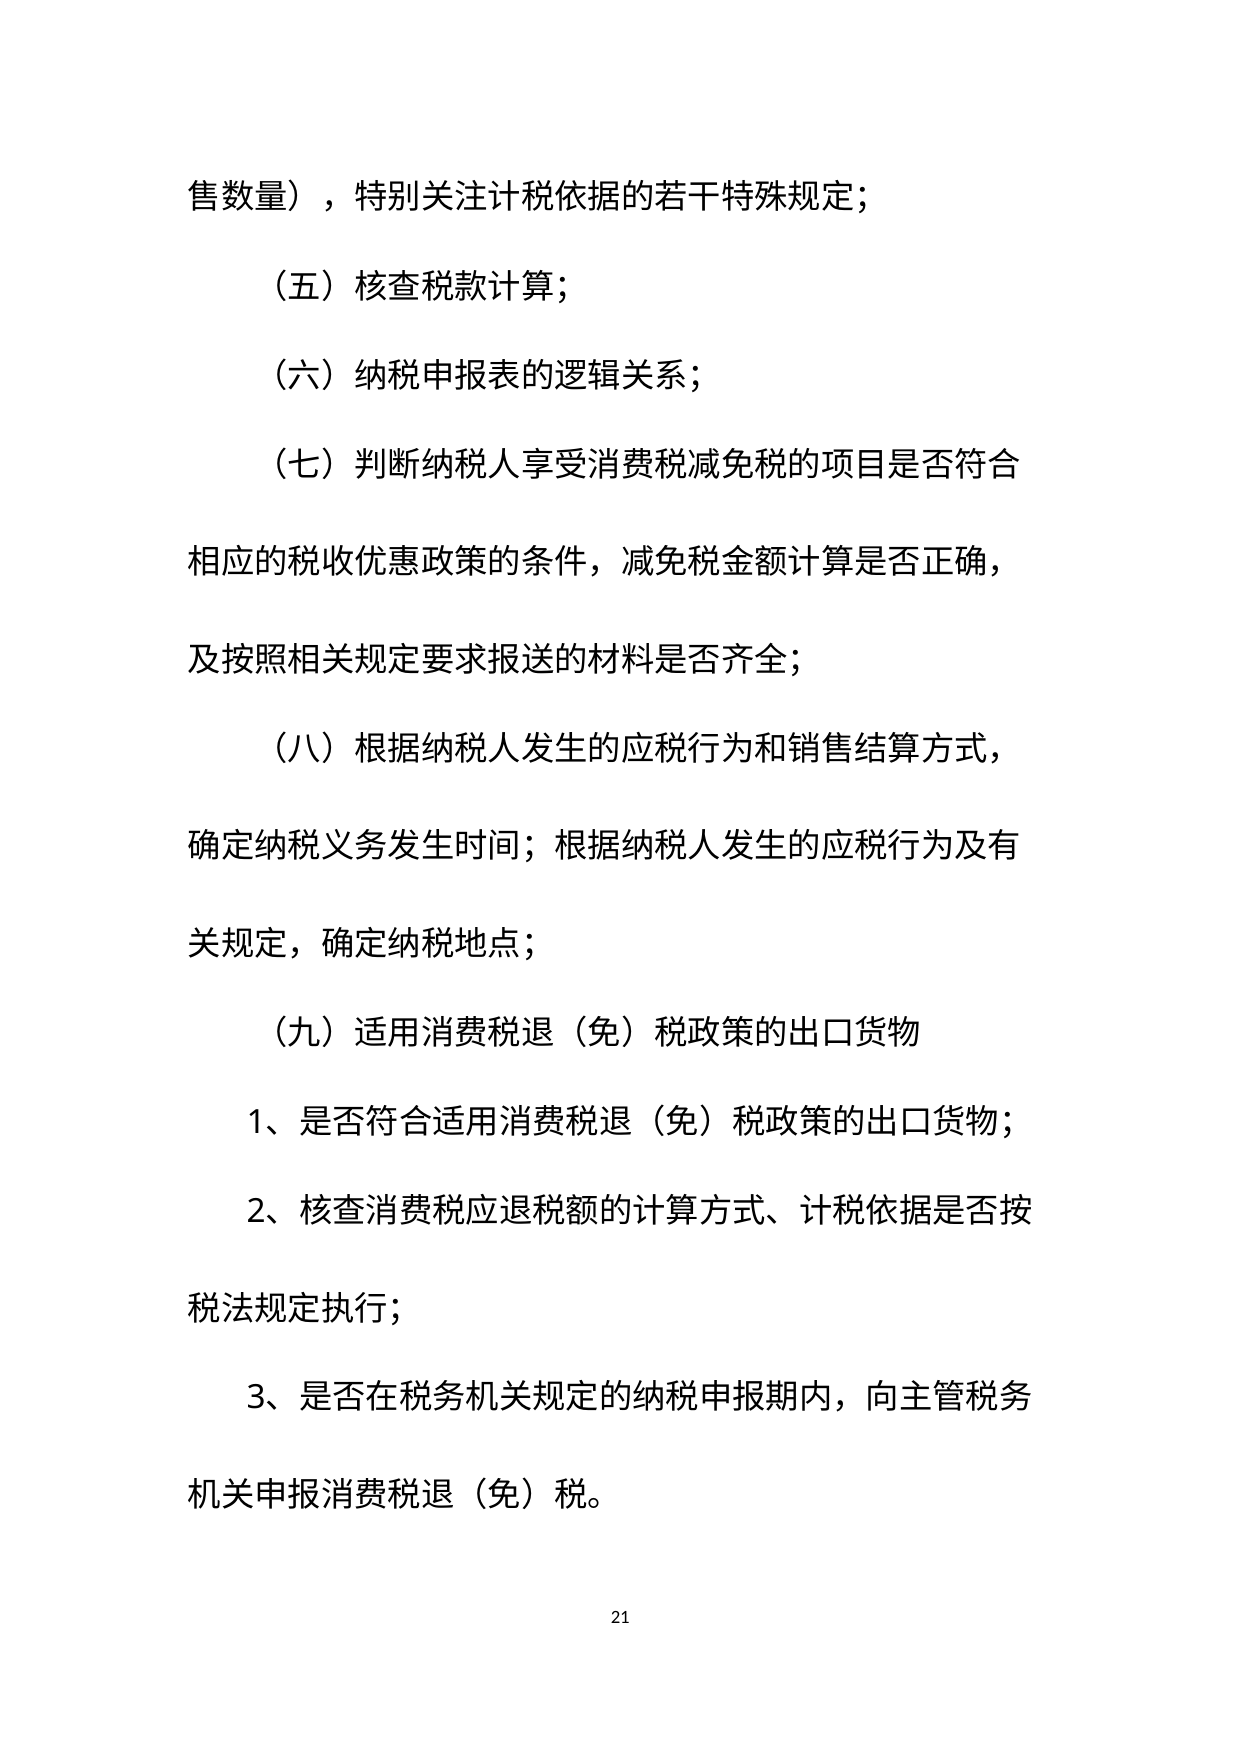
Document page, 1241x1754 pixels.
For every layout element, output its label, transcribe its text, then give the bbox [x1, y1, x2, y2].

text （九）适用消费税退（免）税政策的出口货物 [187, 997, 1053, 1062]
text 3、是否在税务机关规定的纳税申报期内，向主管税务机关申报消费税退（免）税。 [187, 1362, 1053, 1524]
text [187, 162, 1053, 227]
text （五）核查税款计算； [187, 251, 1053, 316]
text （七）判断纳税人享受消费税减免税的项目是否符合相应的税收优惠政策的条件，减免税金额计算是否正确，及按照相关规定要求报送的材料是否齐全； [187, 429, 1053, 689]
text （八）根据纳税人发生的应税行为和销售结算方式，确定纳税义务发生时间；根据纳税人发生的应税行为及有关规定，确定纳税地点； [187, 713, 1053, 973]
text 1、是否符合适用消费税退（免）税政策的出口货物； [187, 1086, 1053, 1151]
text （六）纳税申报表的逻辑关系； [187, 340, 1053, 405]
text 2、核查消费税应退税额的计算方式、计税依据是否按税法规定执行； [187, 1176, 1053, 1338]
